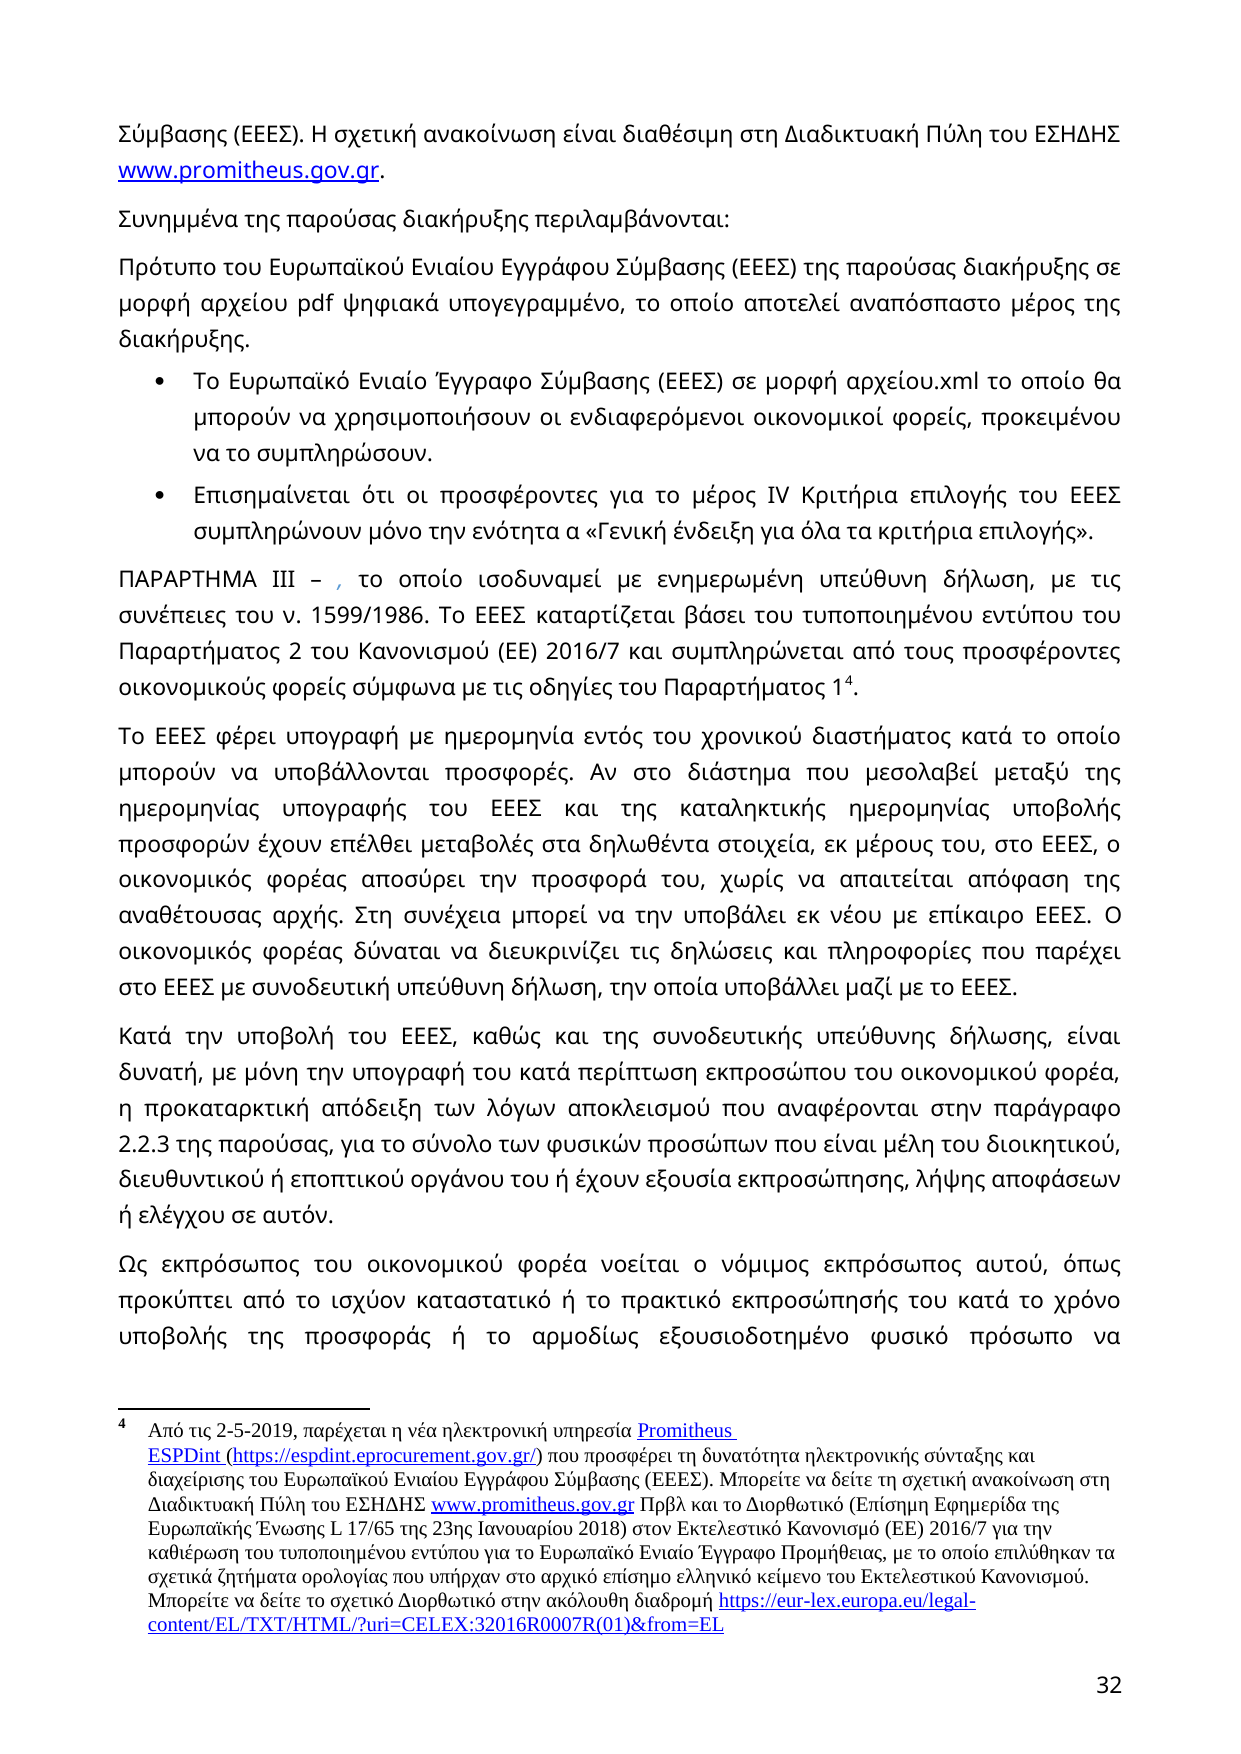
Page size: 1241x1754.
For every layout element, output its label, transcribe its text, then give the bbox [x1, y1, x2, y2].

text Πρότυπο του Ευρωπαϊκού Ενιαίου Εγγράφου Σύμβασης (ΕΕΕΣ) της παρούσας διακήρυξης σε μορφή αρχείου pdf ψηφιακά υπογεγραμμένο, το οποίο αποτελεί αναπόσπαστο μέρος της διακήρυξης. [118, 251, 1122, 354]
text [118, 118, 1122, 185]
text ΠΑΡΑΡΤΗΜΑ ΙII – , το οποίο ισοδυναμεί με ενημερωμένη υπεύθυνη δήλωση, με τις συνέπειες του ν. 1599/1986. Το ΕΕΕΣ καταρτίζεται βάσει του τυποποιημένου εντύπου του Παραρτήματος 2 του Κανονισμού (ΕΕ) 2016/7 και συμπληρώνεται από τους προσφέροντες οικονομικούς φορείς σύμφωνα με τις οδηγίες του Παραρτήματος 1. [118, 563, 1122, 702]
text Το ΕΕΕΣ φέρει υπογραφή με ημερομηνία εντός του χρονικού διαστήματος κατά το οποίο μπορούν να υποβάλλονται προσφορές. Αν στο διάστημα που μεσολαβεί μεταξύ της ημερομηνίας υπογραφής του ΕΕΕΣ και της καταληκτικής ημερομηνίας υποβολής προσφορών έχουν επέλθει μεταβολές στα δηλωθέντα στοιχεία, εκ μέρους του, στο ΕΕΕΣ, ο οικονομικός φορέας αποσύρει την προσφορά του, χωρίς να απαιτείται απόφαση της αναθέτουσας αρχής. Στη συνέχεια μπορεί να την υποβάλει εκ νέου με επίκαιρο ΕΕΕΣ. Ο οικονομικός φορέας δύναται να διευκρινίζει τις δηλώσεις και πληροφορίες που παρέχει στο ΕΕΕΣ με συνοδευτική υπεύθυνη δήλωση, την οποία υποβάλλει μαζί με το ΕΕΕΣ. [118, 720, 1122, 1002]
text Κατά την υποβολή του ΕΕΕΣ, καθώς και της συνοδευτικής υπεύθυνης δήλωσης, είναι δυνατή, με μόνη την υπογραφή του κατά περίπτωση εκπροσώπου του οικονομικού φορέα, η προκαταρκτική απόδειξη των λόγων αποκλεισμού που αναφέρονται στην παράγραφο 2.2.3 της παρούσας, για το σύνολο των φυσικών προσώπων που είναι μέλη του διοικητικού, διευθυντικού ή εποπτικού οργάνου του ή έχουν εξουσία εκπροσώπησης, λήψης αποφάσεων ή ελέγχου σε αυτόν. [118, 1020, 1122, 1231]
text Συνημμένα της παρούσας διακήρυξης περιλαμβάνονται: [118, 202, 1122, 234]
list Το Ευρωπαϊκό Ενιαίο Έγγραφο Σύμβασης (ΕΕΕΣ) σε μορφή αρχείου.xml το οποίο θα μπορούν να χρησιμοποιήσουν οι ενδιαφερόμενοι οικονομικοί φορείς, προκειμένου να το συμπληρώσουν. [156, 365, 1122, 468]
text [118, 1248, 1122, 1351]
list Επισημαίνεται ότι οι προσφέροντες για το μέρος IV Κριτήρια επιλογής του ΕΕΕΣ συμπληρώνουν μόνο την ενότητα α «Γενική ένδειξη για όλα τα κριτήρια επιλογής». [156, 479, 1122, 546]
